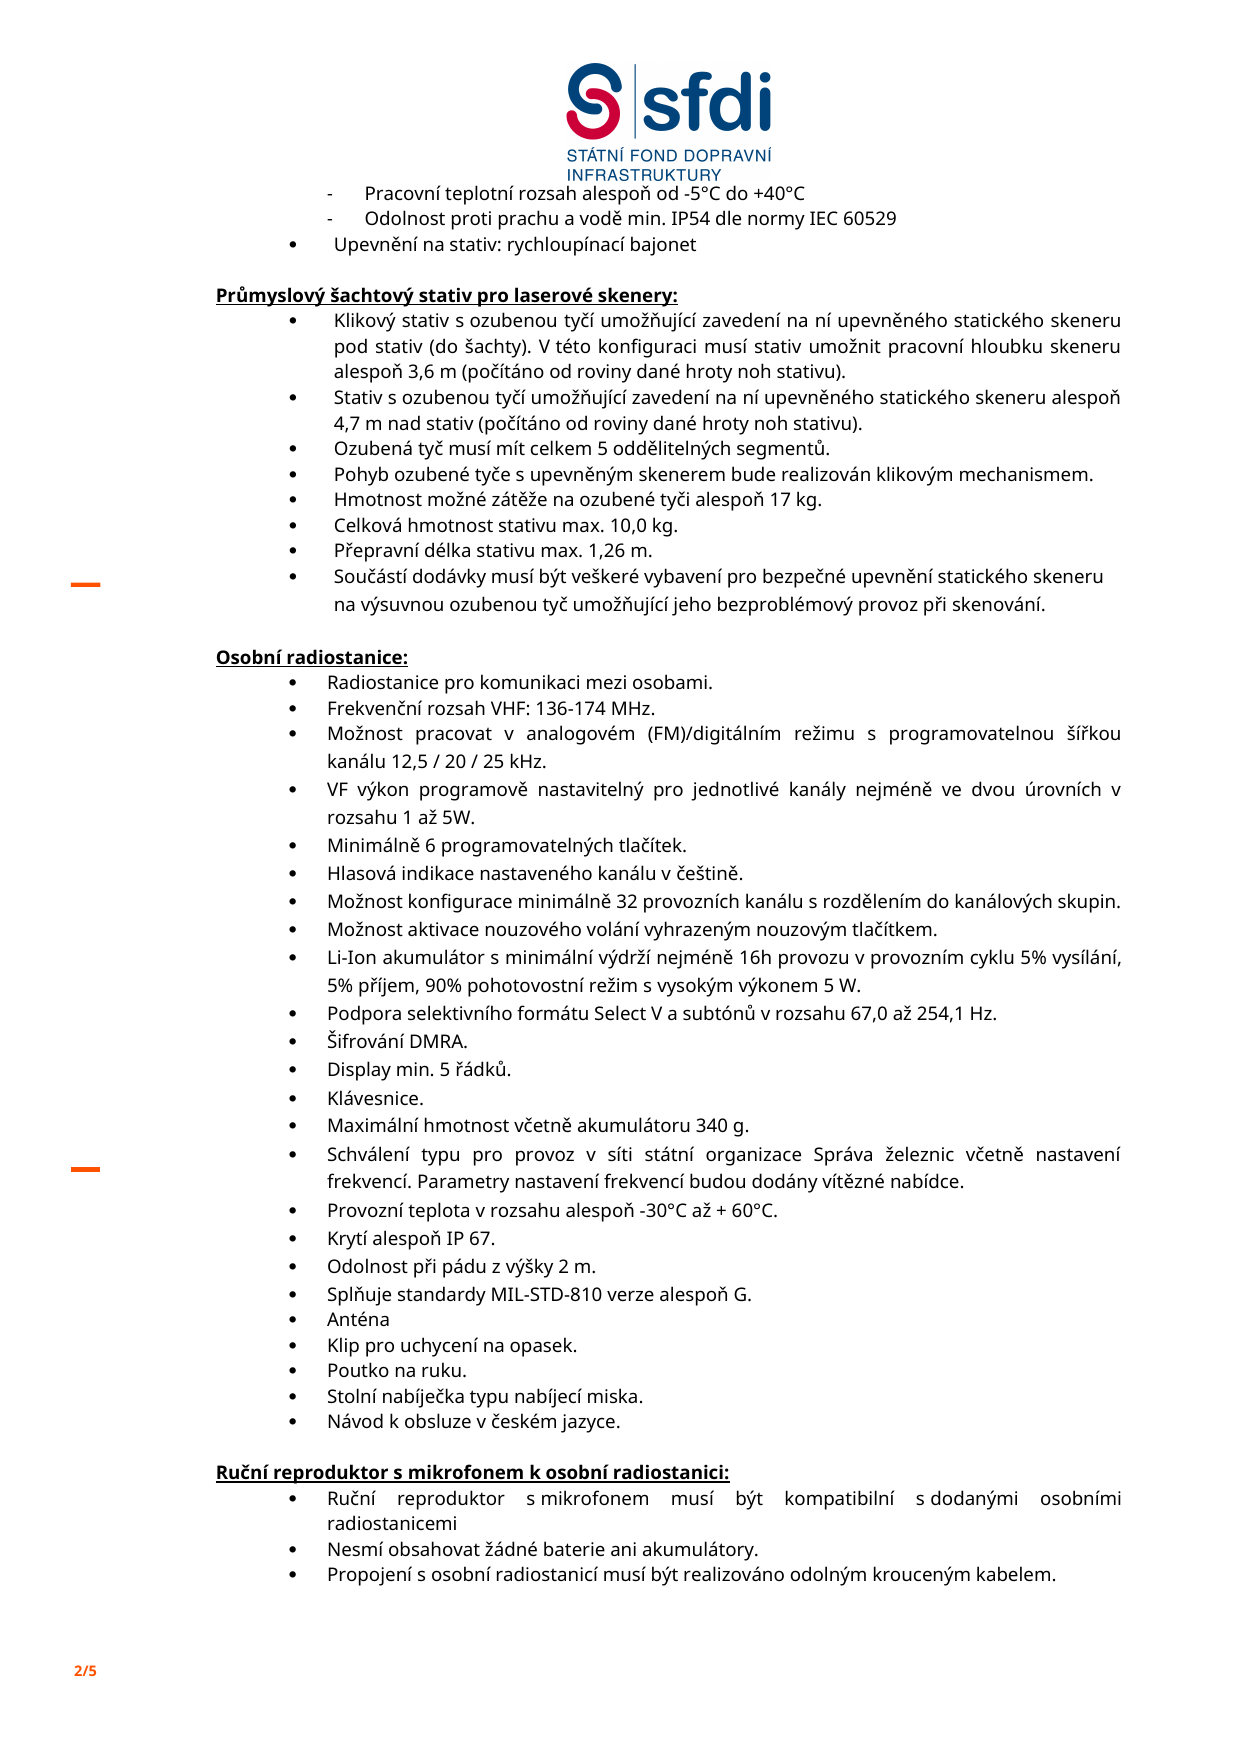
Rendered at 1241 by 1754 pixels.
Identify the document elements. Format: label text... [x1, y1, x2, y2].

list Klip pro uchycení na opasek. [289, 1332, 1122, 1357]
list Ozubená tyč musí mít celkem 5 oddělitelných segmentů. [289, 435, 1122, 461]
list Odolnost při pádu z výšky 2 m. [289, 1253, 1122, 1278]
list Hmotnost možné zátěže na ozubené tyči alespoň 17 kg. [289, 486, 1122, 512]
list Hlasová indikace nastaveného kanálu v češtině. [289, 861, 1122, 886]
text Osobní radiostanice: [216, 644, 1122, 669]
list Možnost pracovat v analogovém (FM)/digitálním režimu s programovatelnou šířkou kanálu 12,5 / 20 / 25 kHz. [289, 721, 1122, 774]
list Podpora selektivního formátu Select V a subtónů v rozsahu 67,0 až 254,1 Hz. [289, 1001, 1122, 1026]
list Propojení s osobní radiostanicí musí být realizováno odolným krouceným kabelem. [289, 1562, 1122, 1587]
list Přepravní délka stativu max. 1,26 m. [289, 537, 1122, 563]
list Schválení typu pro provoz v síti státní organizace Správa železnic včetně nastavení frekvencí. Parametry nastavení frekvencí budou dodány vítězné nabídce. [289, 1141, 1122, 1194]
list Minimálně 6 programovatelných tlačítek. [289, 833, 1122, 858]
list Li-Ion akumulátor s minimální výdrží nejméně 16h provozu v provozním cyklu 5% vysílání, 5% příjem, 90% pohotovostní režim s vysokým výkonem 5 W. [289, 945, 1122, 998]
list Pohyb ozubené tyče s upevněným skenerem bude realizován klikovým mechanismem. [289, 461, 1122, 486]
list Anténa [289, 1306, 1122, 1332]
list VF výkon programově nastavitelný pro jednotlivé kanály nejméně ve dvou úrovních v rozsahu 1 až 5W. [289, 777, 1122, 830]
list Klávesnice. [289, 1085, 1122, 1110]
list Maximální hmotnost včetně akumulátoru 340 g. [289, 1113, 1122, 1138]
text Ruční reproduktor s mikrofonem k osobní radiostanici: [216, 1459, 1122, 1485]
list Krytí alespoň IP 67. [289, 1225, 1122, 1250]
list Součástí dodávky musí být veškeré vybavení pro bezpečné upevnění statického skeneru na výsuvnou ozubenou tyč umožňující jeho bezproblémový provoz při skenování. [289, 563, 1122, 616]
list Upevnění na stativ: rychloupínací bajonet [289, 231, 1122, 257]
list Stolní nabíječka typu nabíjecí miska. [289, 1383, 1122, 1408]
list Návod k obsluze v českém jazyce. [289, 1408, 1122, 1434]
list Celková hmotnost stativu max. 10,0 kg. [289, 512, 1122, 537]
list Frekvenční rozsah VHF: 136-174 MHz. [289, 695, 1122, 721]
list Šifrování DMRA. [289, 1029, 1122, 1054]
list Stativ s ozubenou tyčí umožňující zavedení na ní upevněného statického skeneru alespoň 4,7 m nad stativ (počítáno od roviny dané hroty noh stativu). [289, 384, 1122, 435]
list Radiostanice pro komunikaci mezi osobami. [289, 669, 1122, 695]
list Poutko na ruku. [289, 1357, 1122, 1383]
list Klikový stativ s ozubenou tyčí umožňující zavedení na ní upevněného statického skeneru pod stativ (do šachty). V této konfiguraci musí stativ umožnit pracovní hloubku skeneru alespoň 3,6 m (počítáno od roviny dané hroty noh stativu). [289, 308, 1122, 384]
list Možnost konfigurace minimálně 32 provozních kanálu s rozdělením do kanálových skupin. [289, 889, 1122, 914]
list Splňuje standardy MIL-STD-810 verze alespoň G. [289, 1281, 1122, 1306]
list Ruční reproduktor s mikrofonem musí být kompatibilní s dodanými osobními radiostanicemi [289, 1485, 1122, 1536]
picture [566, 62, 772, 181]
list Pracovní teplotní rozsah alespoň od -5°C do +40°C [327, 180, 1122, 206]
list Display min. 5 řádků. [289, 1057, 1122, 1082]
list Odolnost proti prachu a vodě min. IP54 dle normy IEC 60529 [327, 206, 1122, 231]
text Průmyslový šachtový stativ pro laserové skenery: [216, 282, 1122, 308]
list Možnost aktivace nouzového volání vyhrazeným nouzovým tlačítkem. [289, 917, 1122, 942]
list Provozní teplota v rozsahu alespoň -30°C až + 60°C. [289, 1197, 1122, 1222]
list Nesmí obsahovat žádné baterie ani akumulátory. [289, 1536, 1122, 1562]
